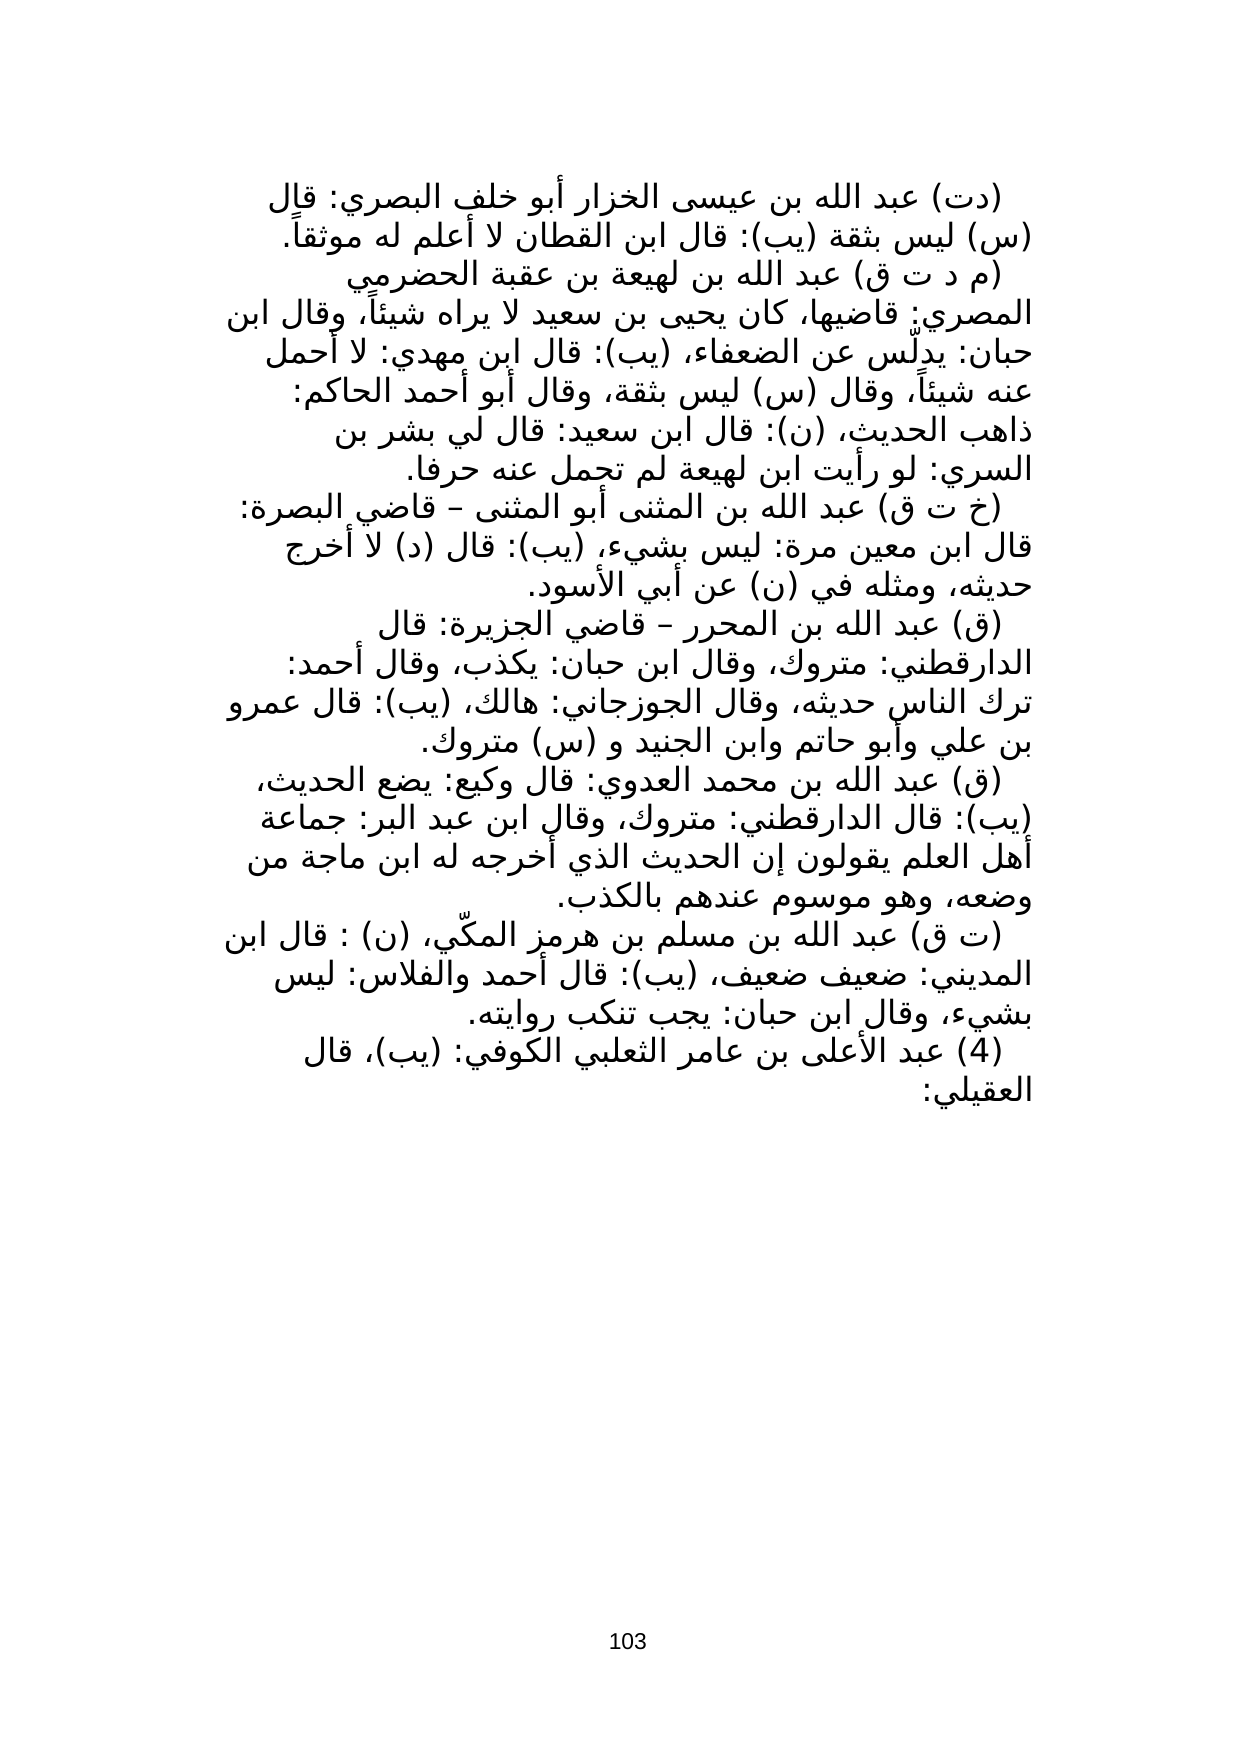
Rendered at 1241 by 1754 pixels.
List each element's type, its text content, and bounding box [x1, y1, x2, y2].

text (م د ت ق) عبد الله بن لهيعة بن عقبة الحضرمي المصري: قاضيها، كان يحيى بن سعيد لا يراه شيئاً، وقال ابن حبان: يدلّس عن الضعفاء، (يب): قال ابن مهدي: لا أحمل عنه شيئاً، وقال (س) ليس بثقة، وقال أبو أحمد الحاكم: ذاهب الحديث، (ن): قال ابن سعيد: قال لي بشر بن السري: لو رأيت ابن لهيعة لم تحمل عنه حرفا. [222, 255, 1033, 488]
text (ق) عبد الله بن المحرر – قاضي الجزيرة: قال الدارقطني: متروك، وقال ابن حبان: يكذب، وقال أحمد: ترك الناس حديثه، وقال الجوزجاني: هالك، (يب): قال عمرو بن علي وأبو حاتم وابن الجنيد و (س) متروك. [222, 604, 1033, 760]
text (دت) عبد الله بن عيسى الخزار أبو خلف البصري: قال (س) ليس بثقة (يب): قال ابن القطان لا أعلم له موثقاً. [222, 177, 1033, 255]
text (خ ت ق) عبد الله بن المثنى أبو المثنى – قاضي البصرة: قال ابن معين مرة: ليس بشيء، (يب): قال (د) لا أخرج حديثه، ومثله في (ن) عن أبي الأسود. [222, 488, 1033, 604]
text (ت ق) عبد الله بن مسلم بن هرمز المكّي، (ن) : قال ابن المديني: ضعيف ضعيف، (يب): قال أحمد والفلاس: ليس بشيء، وقال ابن حبان: يجب تنكب روايته. [222, 915, 1033, 1032]
text (4) عبد الأعلى بن عامر الثعلبي الكوفي: (يب)، قال العقيلي: [222, 1032, 1033, 1110]
text (ق) عبد الله بن محمد العدوي: قال وكيع: يضع الحديث، (يب): قال الدارقطني: متروك، وقال ابن عبد البر: جماعة أهل العلم يقولون إن الحديث الذي أخرجه له ابن ماجة من وضعه، وهو موسوم عندهم بالكذب. [222, 760, 1033, 915]
